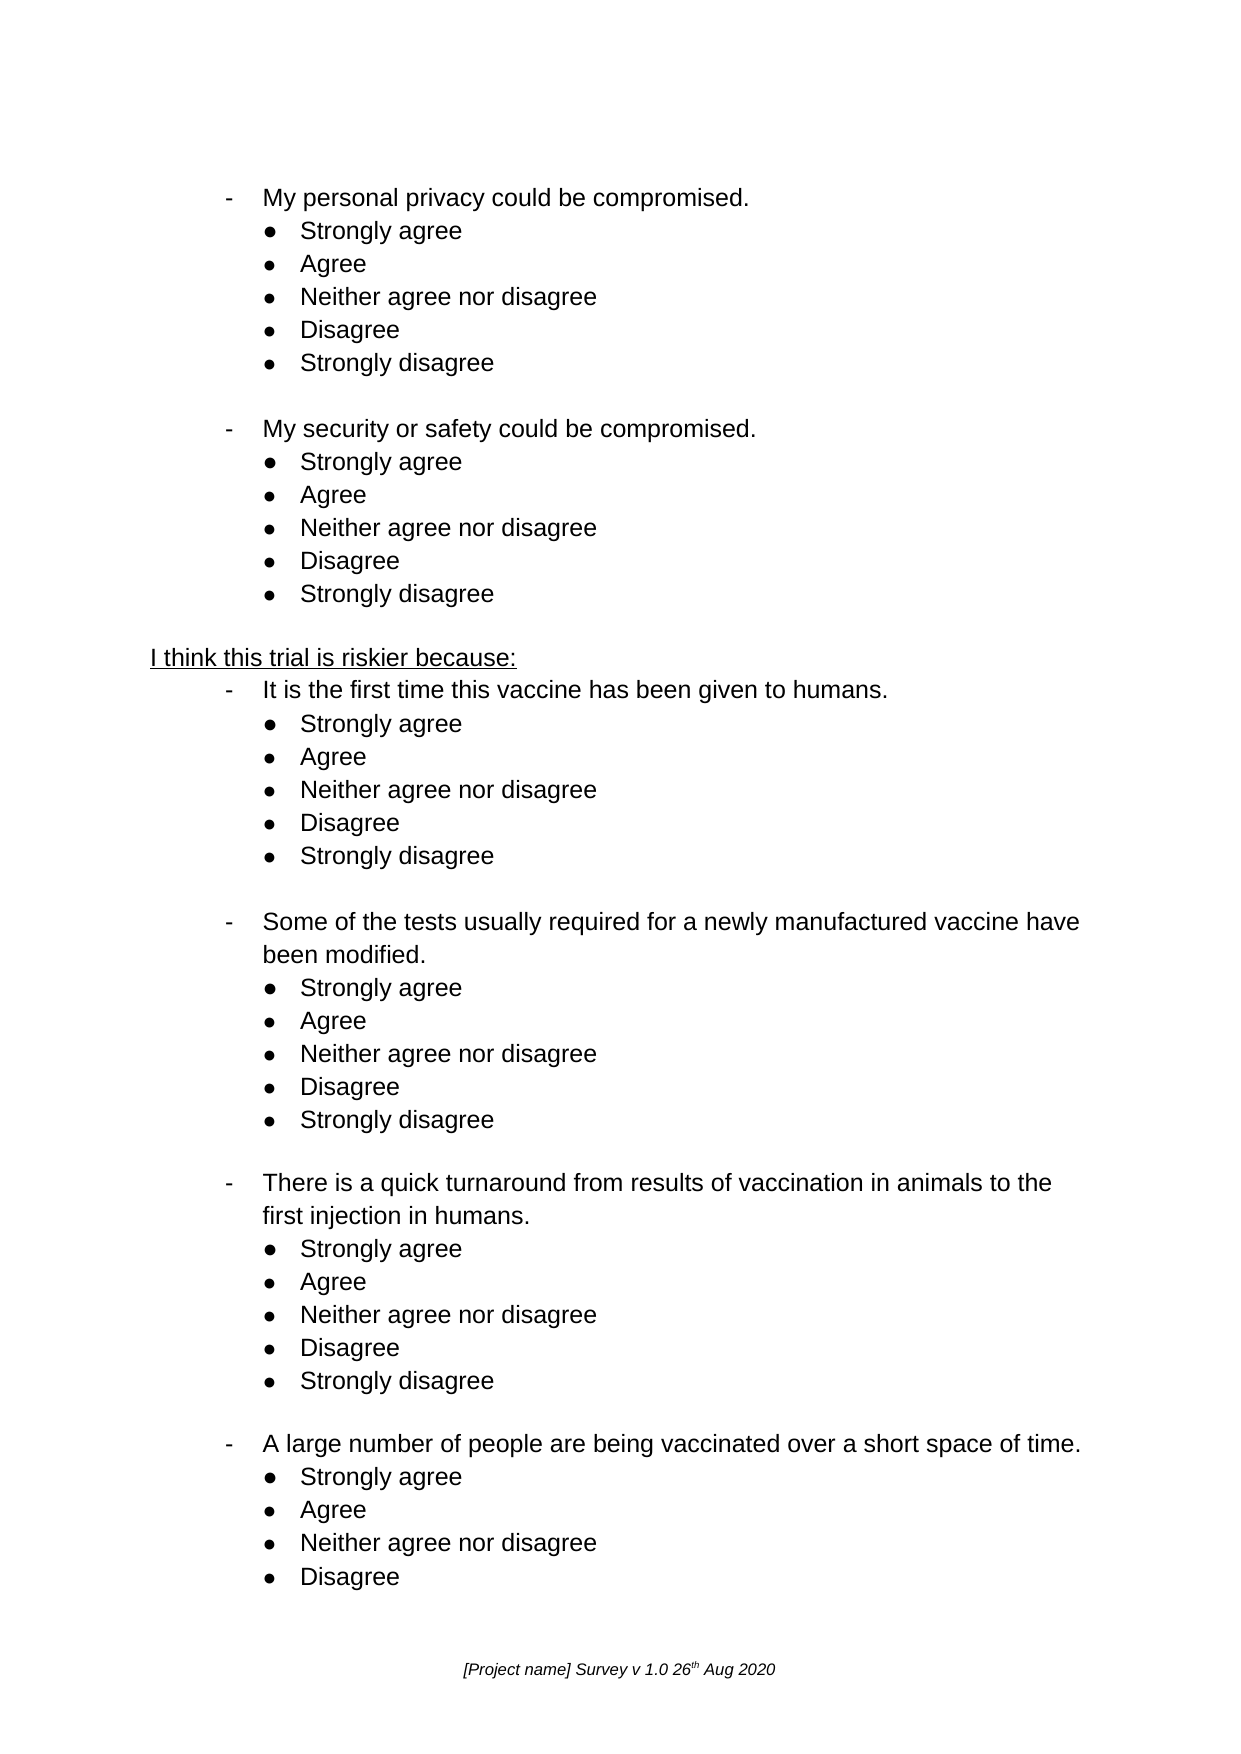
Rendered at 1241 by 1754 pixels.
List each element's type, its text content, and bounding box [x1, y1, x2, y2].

list Disagree [262, 1072, 1090, 1101]
text - It is the first time this vaccine has been given to humans. [225, 676, 1090, 704]
list Strongly agree [262, 708, 1090, 737]
list Neither agree nor disagree [262, 774, 1090, 803]
list Agree [262, 1495, 1090, 1524]
text - My personal privacy could be compromised. [225, 183, 1090, 212]
list Strongly disagree [262, 348, 1090, 377]
list Disagree [262, 546, 1090, 575]
list Strongly agree [262, 1234, 1090, 1263]
list Disagree [262, 1561, 1090, 1590]
list Agree [262, 480, 1090, 509]
list Disagree [262, 315, 1090, 344]
list Strongly agree [262, 973, 1090, 1001]
text I think this trial is riskier because: [150, 642, 1090, 671]
list Strongly agree [262, 447, 1090, 476]
list Strongly disagree [262, 841, 1090, 869]
list Agree [262, 1006, 1090, 1034]
list Neither agree nor disagree [262, 1039, 1090, 1067]
list Agree [262, 1267, 1090, 1296]
list Strongly agree [262, 216, 1090, 245]
list Neither agree nor disagree [262, 1528, 1090, 1557]
text - A large number of people are being vaccinated over a short space of time. [225, 1429, 1090, 1458]
text - Some of the tests usually required for a newly manufactured vaccine have been modified. [225, 907, 1090, 968]
list Strongly disagree [262, 1105, 1090, 1133]
text - There is a quick turnaround from results of vaccination in animals to the first injection in humans. [225, 1168, 1090, 1230]
list Strongly disagree [262, 1366, 1090, 1395]
list Disagree [262, 808, 1090, 836]
list Strongly disagree [262, 579, 1090, 608]
list Neither agree nor disagree [262, 282, 1090, 311]
list Neither agree nor disagree [262, 1300, 1090, 1329]
list Agree [262, 742, 1090, 770]
list Strongly agree [262, 1462, 1090, 1491]
text - My security or safety could be compromised. [225, 414, 1090, 443]
list Agree [262, 249, 1090, 278]
list Neither agree nor disagree [262, 513, 1090, 542]
list Disagree [262, 1333, 1090, 1362]
